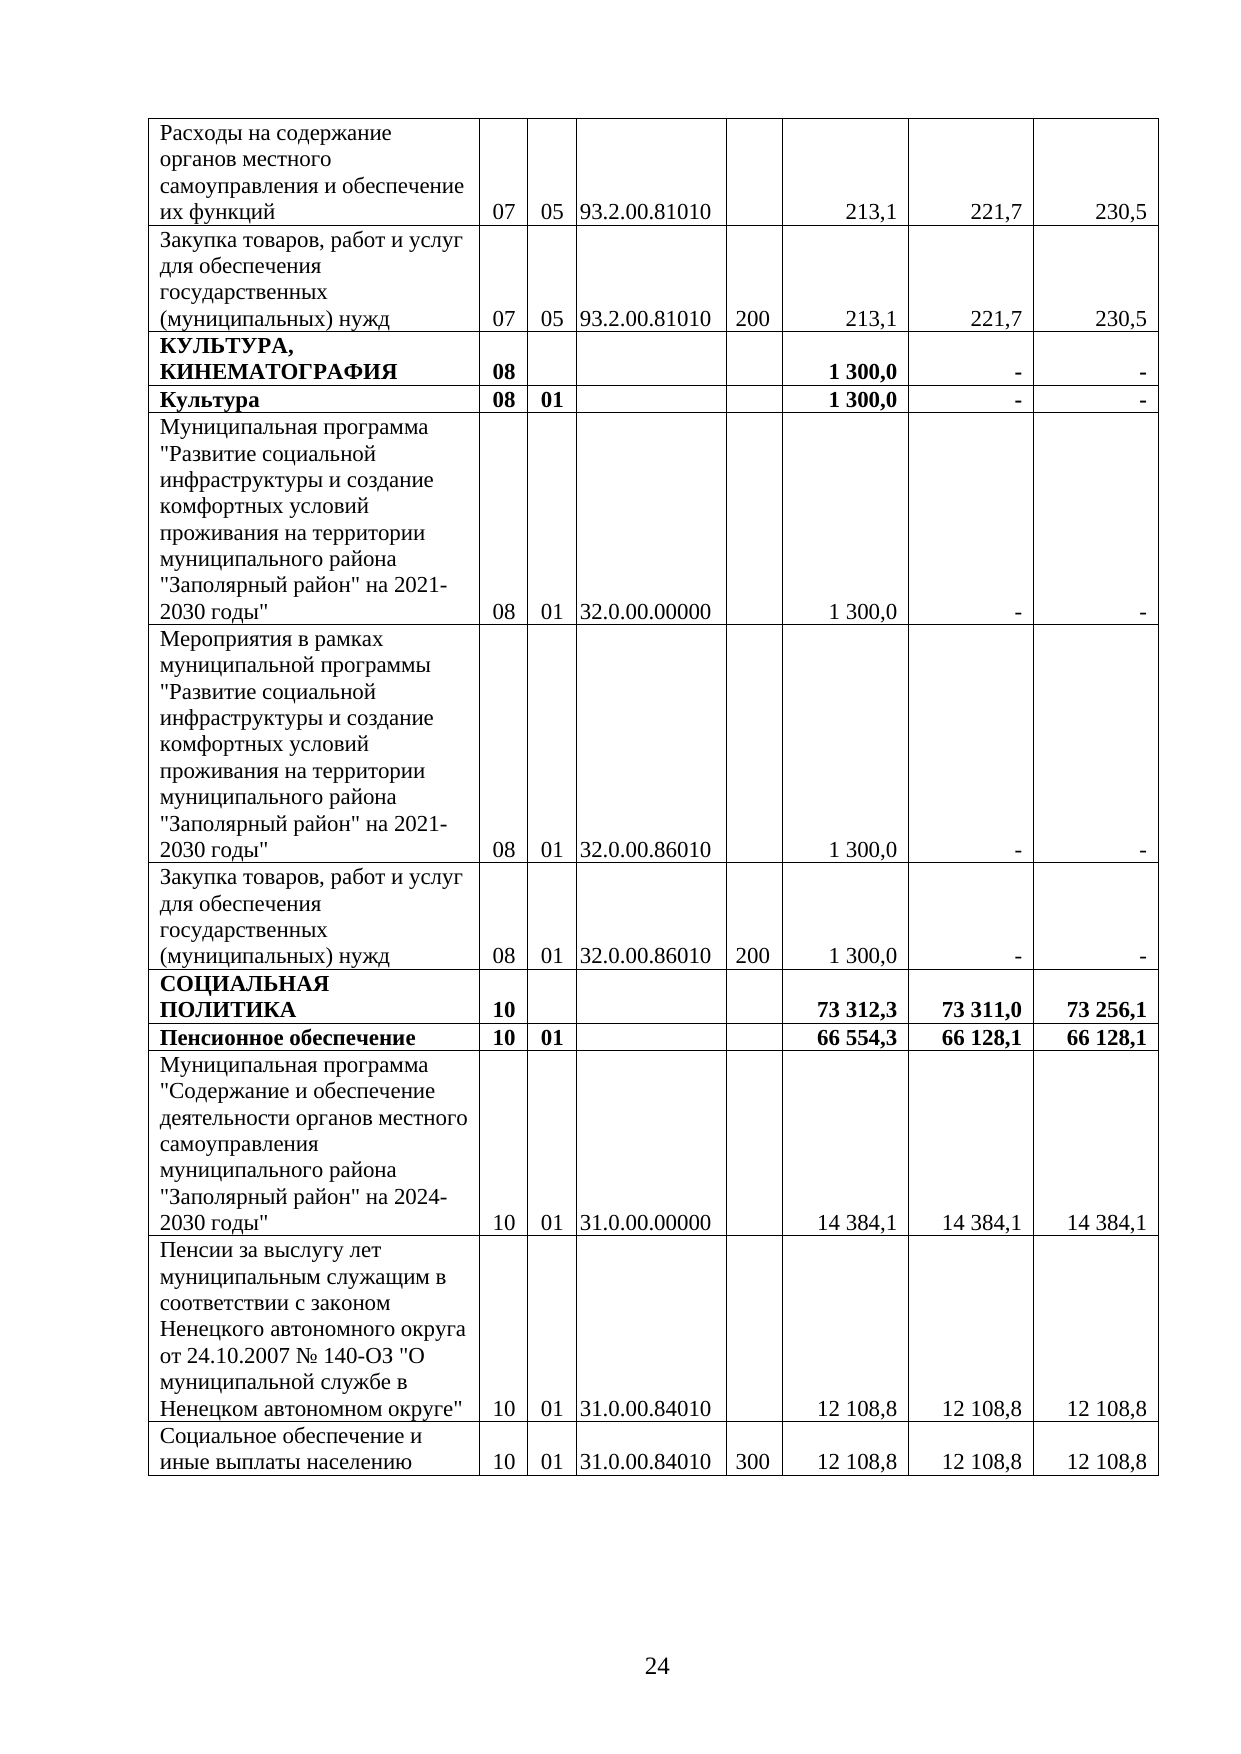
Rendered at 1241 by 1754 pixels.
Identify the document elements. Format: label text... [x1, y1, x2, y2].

table_cell 01 [528, 1236, 576, 1421]
table_cell 12 108,8 [1034, 1422, 1158, 1475]
table_cell 01 [528, 386, 576, 412]
table_cell [577, 386, 726, 412]
table_cell - [1034, 413, 1158, 624]
table_cell 73 256,1 [1034, 970, 1158, 1022]
table_cell 12 108,8 [909, 1422, 1033, 1475]
table_cell 08 [480, 413, 527, 624]
table_cell 12 108,8 [909, 1236, 1033, 1421]
table_cell - [1034, 863, 1158, 969]
table_cell - [909, 386, 1033, 412]
table_cell [727, 413, 782, 624]
table_cell Пенсионное обеспечение [149, 1024, 479, 1050]
table_cell 300 [727, 1422, 782, 1475]
table_cell 08 [480, 386, 527, 412]
table_cell - [1034, 625, 1158, 862]
table_cell 213,1 [783, 226, 908, 331]
table_cell [577, 970, 726, 1022]
table_cell 01 [528, 413, 576, 624]
table_cell 01 [528, 1051, 576, 1235]
table_cell - [909, 625, 1033, 862]
table_cell 1 300,0 [783, 625, 908, 862]
table_cell 10 [480, 1422, 527, 1475]
table_cell - [909, 332, 1033, 385]
table_cell 14 384,1 [1034, 1051, 1158, 1235]
table_cell 05 [528, 226, 576, 331]
table_cell Муниципальная программа "Содержание и обеспечение деятельности органов местного самоуправления муниципального района "Заполярный район" на 2024-2030 годы" [149, 1051, 479, 1235]
table_cell 14 384,1 [783, 1051, 908, 1235]
table_cell 200 [727, 863, 782, 969]
table_cell 10 [480, 970, 527, 1022]
table_cell 1 300,0 [783, 863, 908, 969]
table_cell 66 554,3 [783, 1024, 908, 1050]
table_cell 10 [480, 1051, 527, 1235]
table_cell 08 [480, 863, 527, 969]
table_cell 93.2.00.81010 [577, 226, 726, 331]
table_cell - [1034, 386, 1158, 412]
table_cell 10 [480, 1236, 527, 1421]
table_cell [727, 625, 782, 862]
table_cell - [1034, 332, 1158, 385]
table_cell [727, 1051, 782, 1235]
table_cell КУЛЬТУРА, КИНЕМАТОГРАФИЯ [149, 332, 479, 385]
table_cell 07 [480, 119, 527, 224]
table_cell 66 128,1 [1034, 1024, 1158, 1050]
table_cell 12 108,8 [783, 1422, 908, 1475]
table_cell 31.0.00.00000 [577, 1051, 726, 1235]
table_cell 230,5 [1034, 119, 1158, 224]
table_cell [727, 1024, 782, 1050]
table_cell Муниципальная программа "Развитие социальной инфраструктуры и создание комфортных условий проживания на территории муниципального района "Заполярный район" на 2021-2030 годы" [149, 413, 479, 624]
table_cell 10 [480, 1024, 527, 1050]
table_cell 01 [528, 1422, 576, 1475]
table_cell 73 311,0 [909, 970, 1033, 1022]
table_cell 12 108,8 [1034, 1236, 1158, 1421]
table_cell 01 [528, 1024, 576, 1050]
table_cell - [909, 413, 1033, 624]
table_cell 07 [480, 226, 527, 331]
table_cell 14 384,1 [909, 1051, 1033, 1235]
table_cell [577, 1024, 726, 1050]
table_cell Пенсии за выслугу лет муниципальным служащим в соответствии с законом Ненецкого автономного округа от 24.10.2007 № 140-ОЗ "О муниципальной службе в Ненецком автономном округе" [149, 1236, 479, 1421]
table_cell [528, 970, 576, 1022]
table_cell 12 108,8 [783, 1236, 908, 1421]
table_cell [727, 1236, 782, 1421]
table_cell 08 [480, 625, 527, 862]
table_cell 93.2.00.81010 [577, 119, 726, 224]
table_cell Социальное обеспечение и иные выплаты населению [149, 1422, 479, 1475]
table_cell 213,1 [783, 119, 908, 224]
table_cell Культура [149, 386, 479, 412]
table_cell Закупка товаров, работ и услуг для обеспечения государственных (муниципальных) нужд [149, 226, 479, 331]
table_cell 1 300,0 [783, 386, 908, 412]
table_cell 08 [480, 332, 527, 385]
table_cell 32.0.00.86010 [577, 863, 726, 969]
table_cell Закупка товаров, работ и услуг для обеспечения государственных (муниципальных) нужд [149, 863, 479, 969]
table_cell 73 312,3 [783, 970, 908, 1022]
table_cell Мероприятия в рамках муниципальной программы "Развитие социальной инфраструктуры и создание комфортных условий проживания на территории муниципального района "Заполярный район" на 2021-2030 годы" [149, 625, 479, 862]
table_cell 66 128,1 [909, 1024, 1033, 1050]
table_cell 221,7 [909, 119, 1033, 224]
table_cell 221,7 [909, 226, 1033, 331]
table_cell 32.0.00.86010 [577, 625, 726, 862]
table_cell Расходы на содержание органов местного самоуправления и обеспечение их функций [149, 119, 479, 224]
table_cell 05 [528, 119, 576, 224]
table_cell [727, 332, 782, 385]
table_cell 31.0.00.84010 [577, 1422, 726, 1475]
table_cell СОЦИАЛЬНАЯ ПОЛИТИКА [149, 970, 479, 1022]
table_cell 01 [528, 863, 576, 969]
table_cell [727, 386, 782, 412]
table_cell [727, 119, 782, 224]
table_cell [727, 970, 782, 1022]
table_cell [577, 332, 726, 385]
table_cell 1 300,0 [783, 332, 908, 385]
table_cell 32.0.00.00000 [577, 413, 726, 624]
table_cell [528, 332, 576, 385]
table_cell 200 [727, 226, 782, 331]
table_cell 230,5 [1034, 226, 1158, 331]
table_cell - [909, 863, 1033, 969]
table_cell 01 [528, 625, 576, 862]
table_cell 31.0.00.84010 [577, 1236, 726, 1421]
table_cell 1 300,0 [783, 413, 908, 624]
